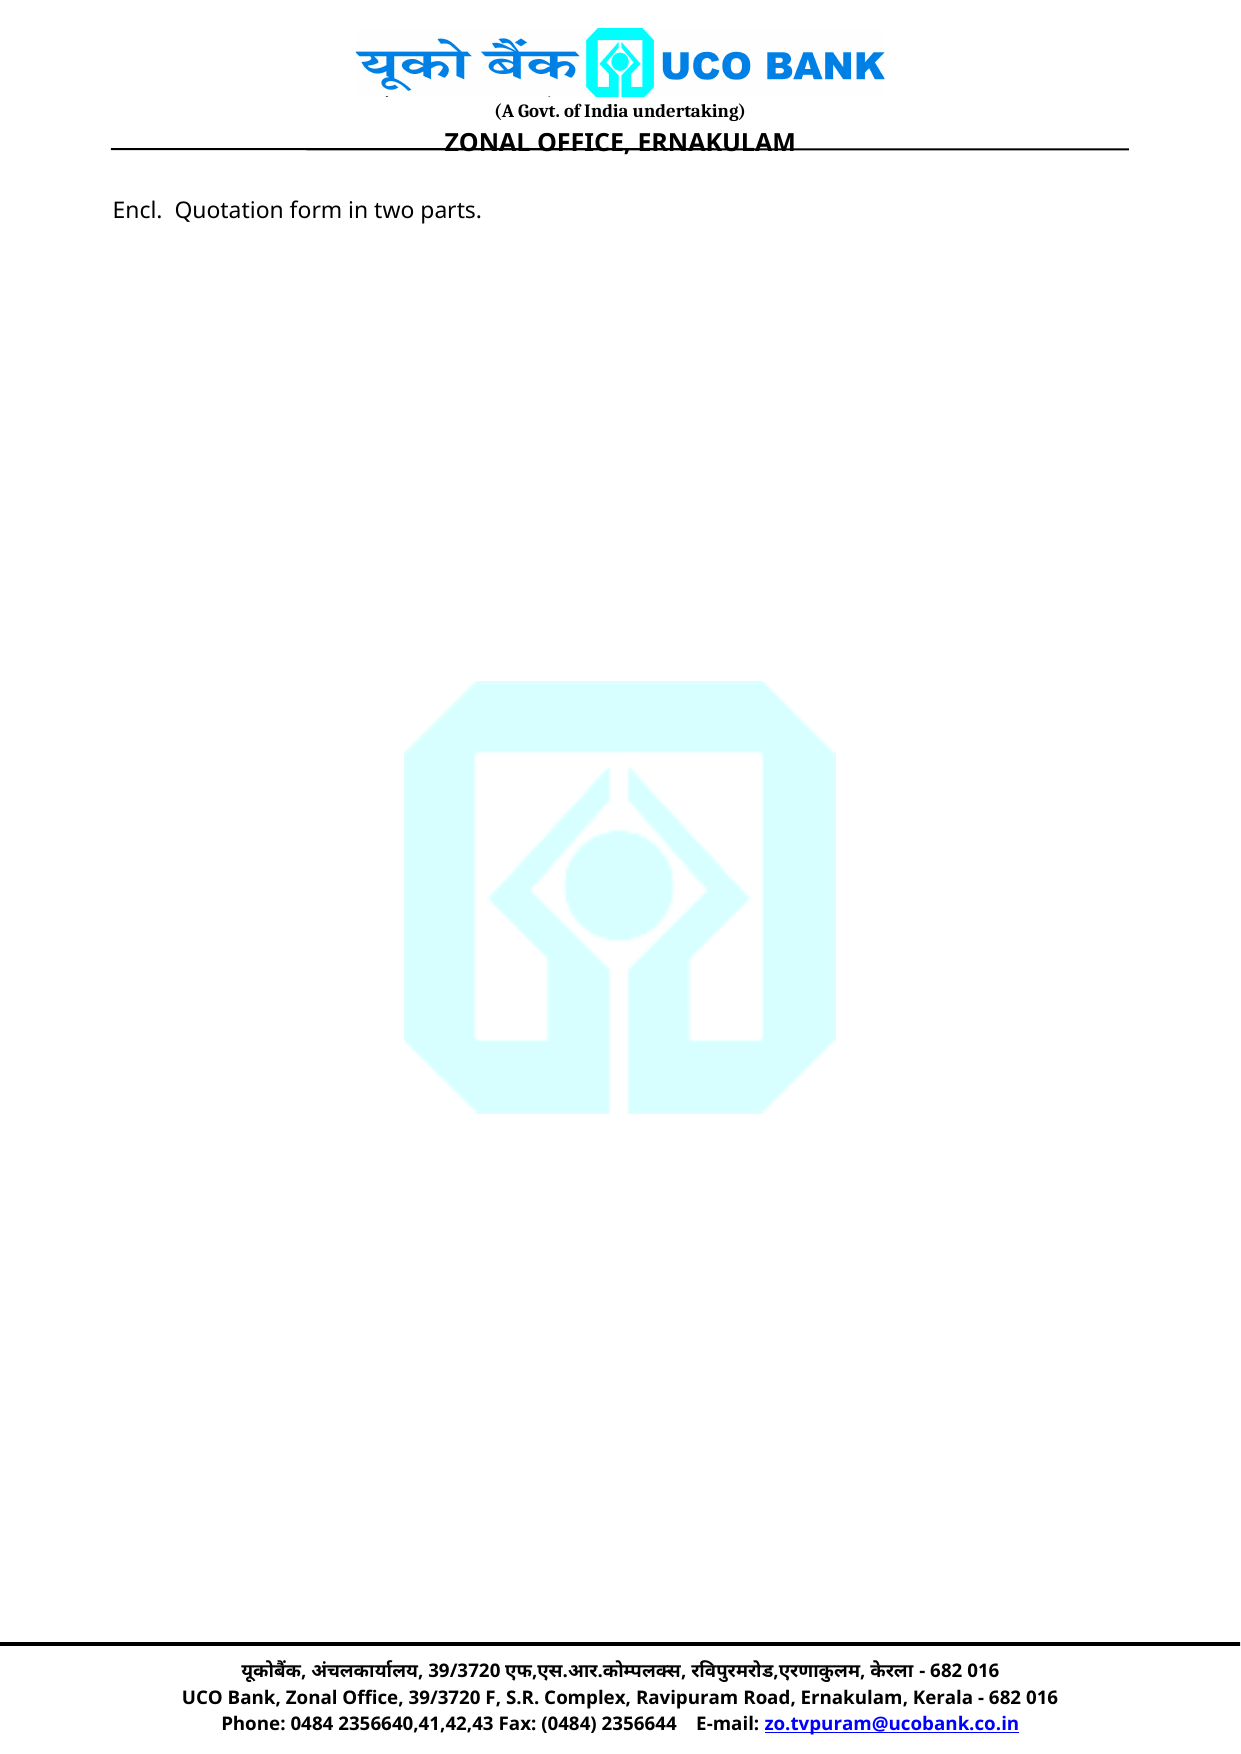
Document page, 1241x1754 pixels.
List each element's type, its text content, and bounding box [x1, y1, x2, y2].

picture [355, 28, 885, 97]
text Encl. Quotation form in two parts. [112, 194, 1128, 226]
